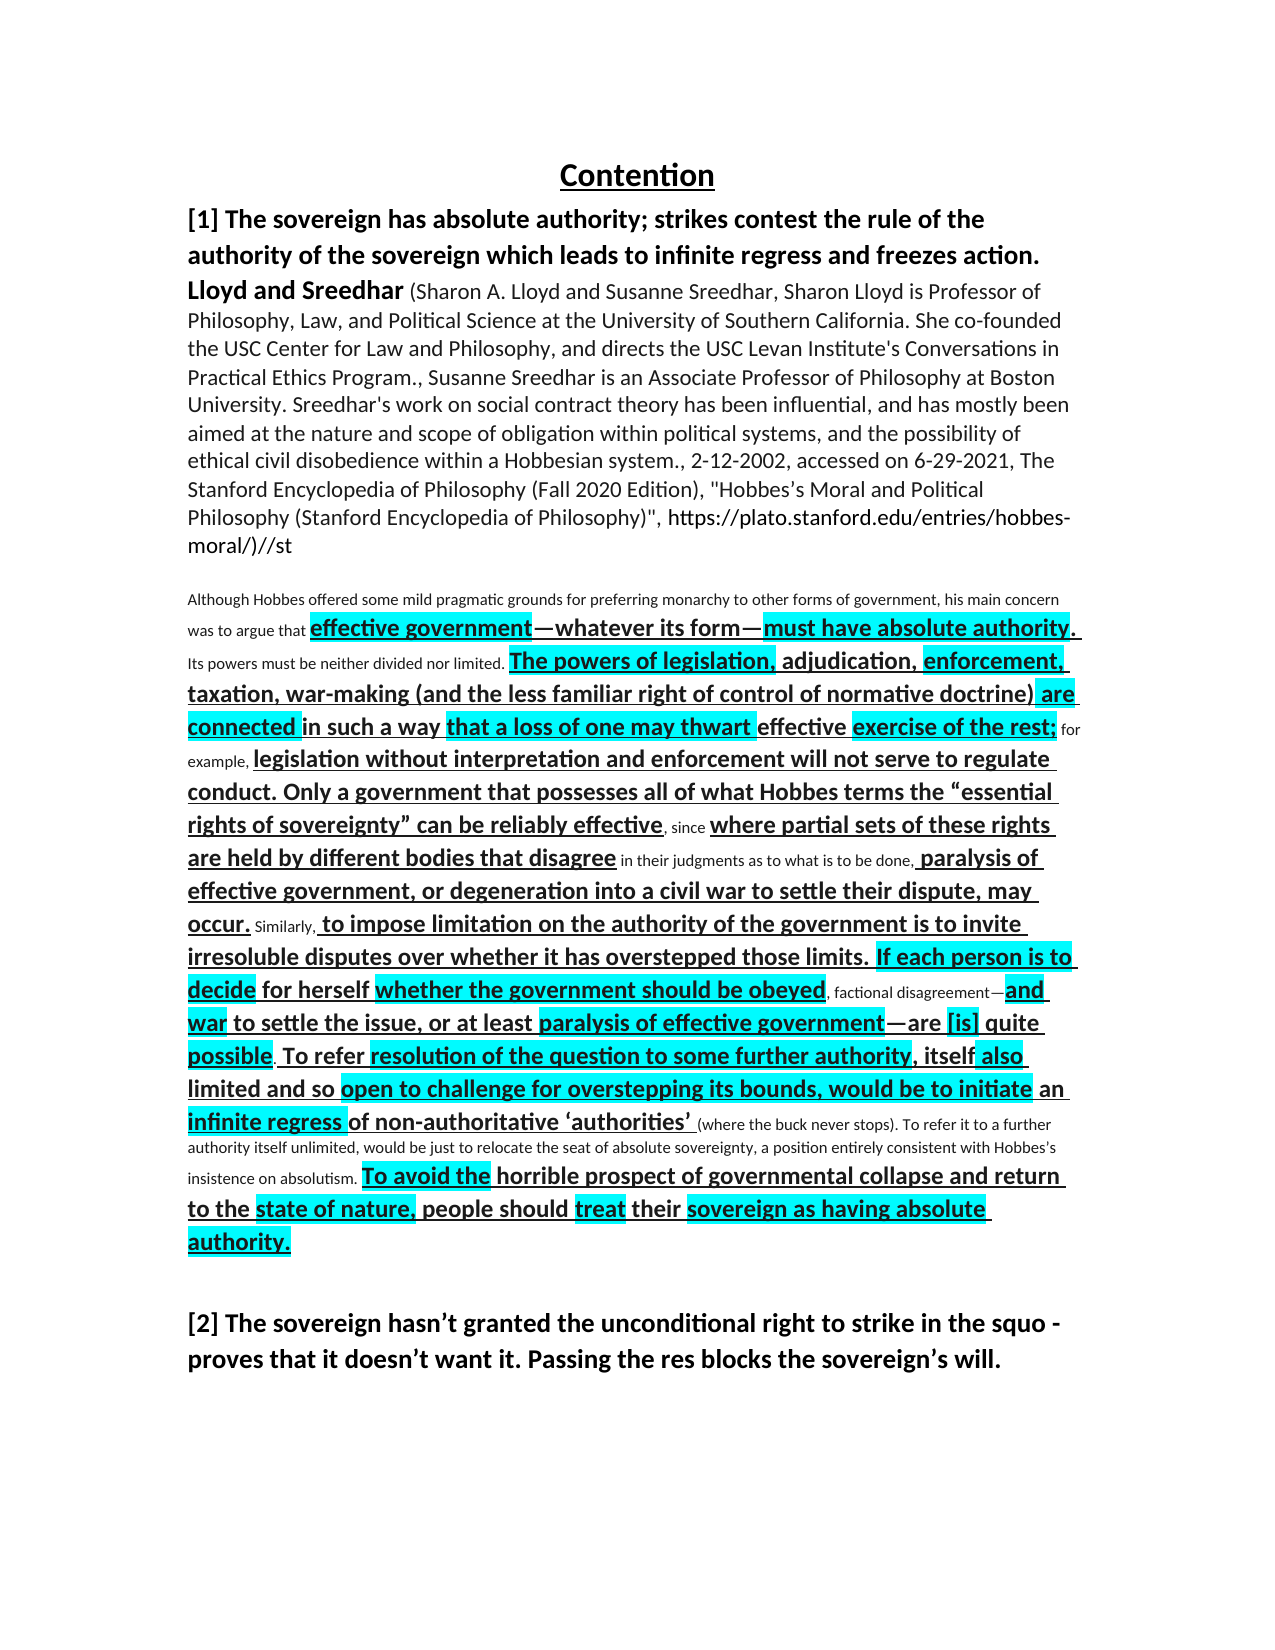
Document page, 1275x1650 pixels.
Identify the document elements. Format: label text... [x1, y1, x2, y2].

subtitle [1] The sovereign has absolute authority; strikes contest the rule of the authority of the sovereign which leads to infinite regress and freezes action. [187, 202, 1087, 271]
text Although Hobbes offered some mild pragmatic grounds for preferring monarchy to other forms of government, his main concern was to argue that effective government—whatever its form—must have absolute authority. Its powers must be neither divided nor limited. The powers of legislation, adjudication, enforcement, taxation, war-making (and the less familiar right of control of normative doctrine) are connected in such a way that a loss of one may thwart effective exercise of the rest; for example, legislation without interpretation and enforcement will not serve to regulate conduct. Only a government that possesses all of what Hobbes terms the “essential rights of sovereignty” can be reliably effective, since where partial sets of these rights are held by different bodies that disagree in their judgments as to what is to be done, paralysis of effective government, or degeneration into a civil war to settle their dispute, may occur. Similarly, to impose limitation on the authority of the government is to invite irresoluble disputes over whether it has overstepped those limits. If each person is to decide for herself whether the government should be obeyed, factional disagreement—and war to settle the issue, or at least paralysis of effective government—are [is] quite possible. To refer resolution of the question to some further authority, itself also limited and so open to challenge for overstepping its bounds, would be to initiate an infinite regress of non-authoritative ‘authorities’ (where the buck never stops). To refer it to a further authority itself unlimited, would be just to relocate the seat of absolute sovereignty, a position entirely consistent with Hobbes’s insistence on absolutism. To avoid the horrible prospect of governmental collapse and return to the state of nature, people should treat their sovereign as having absolute authority. [187, 589, 1087, 1257]
subtitle [2] The sovereign hasn’t granted the unconditional right to strike in the squo - proves that it doesn’t want it. Passing the res blocks the sovereign’s will. [187, 1306, 1087, 1375]
text Lloyd and Sreedhar (Sharon A. Lloyd and Susanne Sreedhar, Sharon Lloyd is Professor of Philosophy, Law, and Political Science at the University of Southern California. She co-founded the USC Center for Law and Philosophy, and directs the USC Levan Institute's Conversations in Practical Ethics Program., Susanne Sreedhar is an Associate Professor of Philosophy at Boston University. Sreedhar's work on social contract theory has been influential, and has mostly been aimed at the nature and scope of obligation within political systems, and the possibility of ethical civil disobedience within a Hobbesian system., 2-12-2002, accessed on 6-29-2021, The Stanford Encyclopedia of Philosophy (Fall 2020 Edition), "Hobbes’s Moral and Political Philosophy (Stanford Encyclopedia of Philosophy)", https://plato.stanford.edu/entries/hobbes-moral/)//st [187, 273, 1087, 559]
subtitle Contention [187, 154, 1087, 195]
